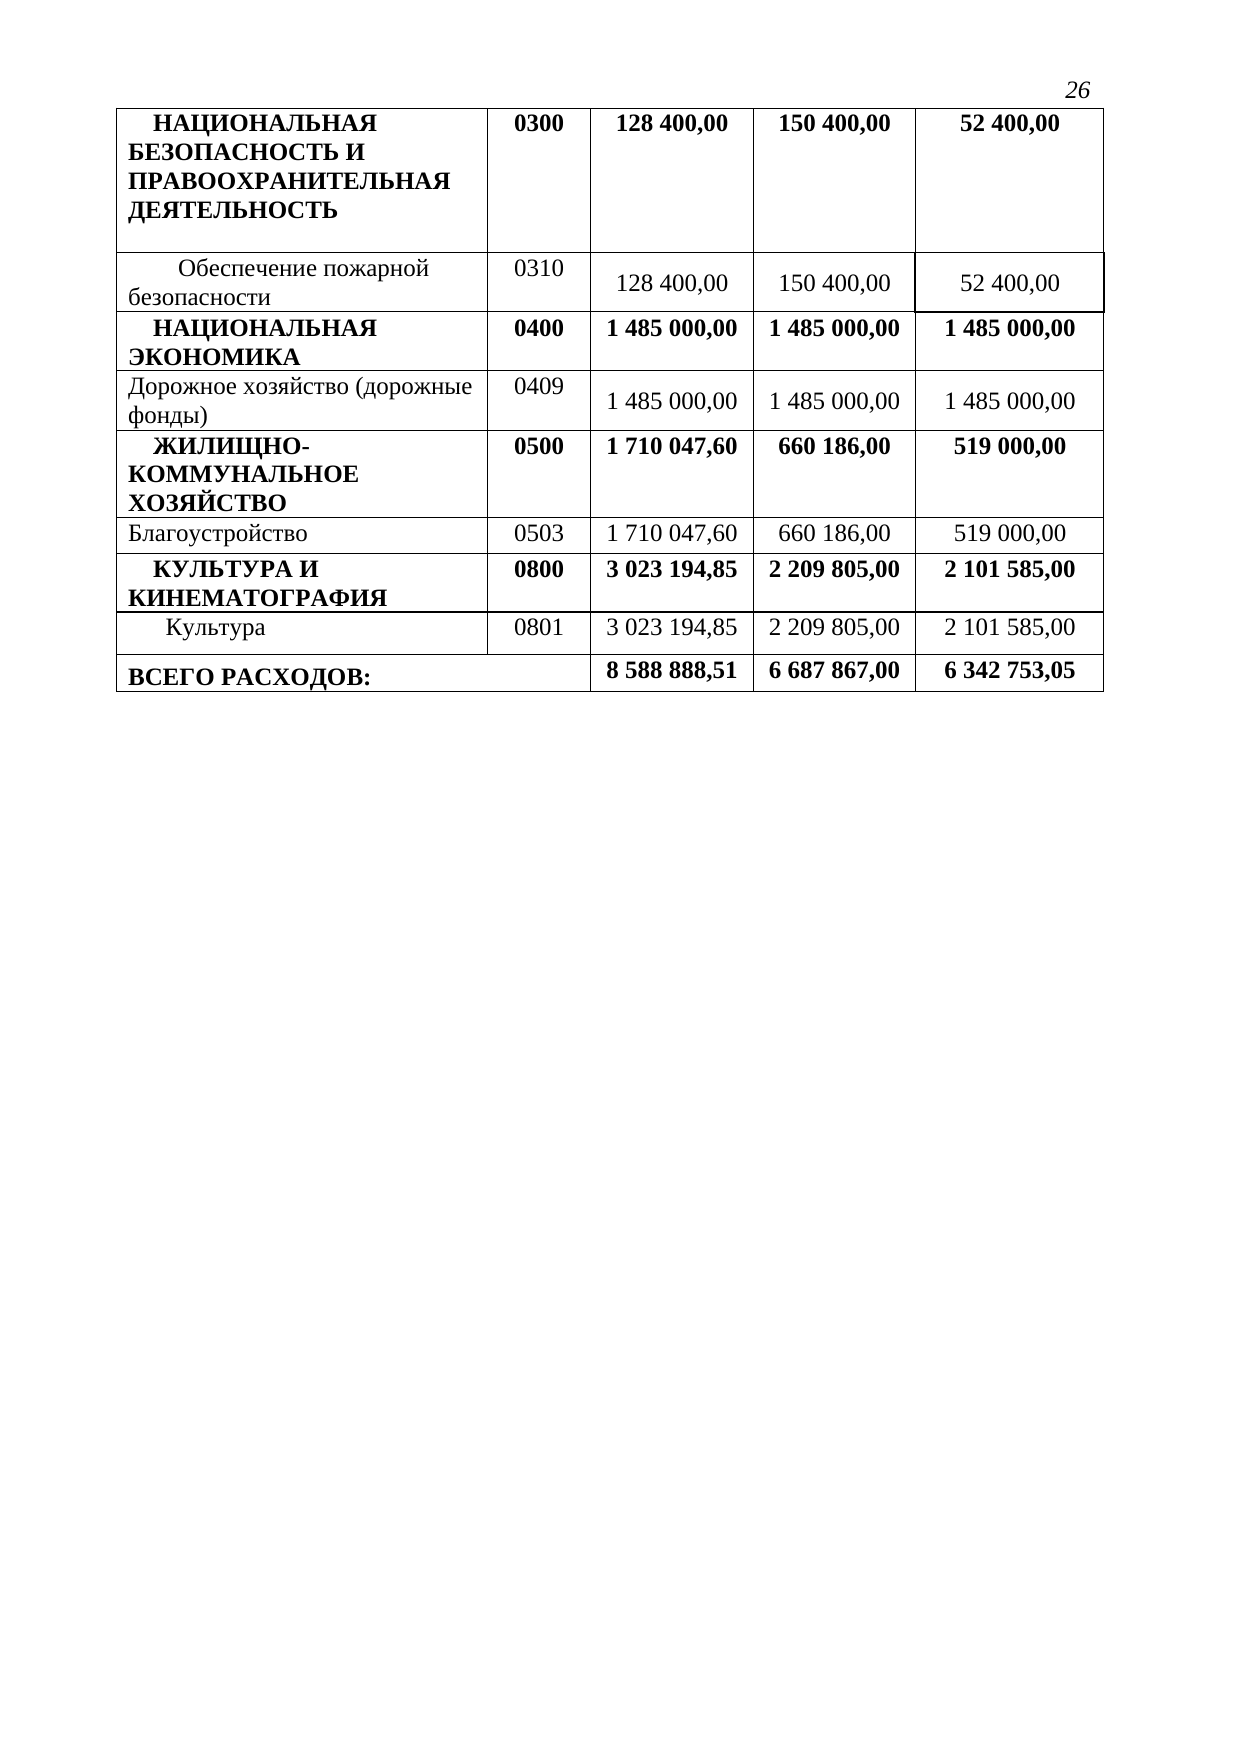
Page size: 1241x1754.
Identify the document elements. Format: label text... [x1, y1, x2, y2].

table_cell ВСЕГО РАСХОДОВ: [117, 655, 590, 691]
table_cell 52 400,00 [916, 253, 1103, 311]
table_cell НАЦИОНАЛЬНАЯ БЕЗОПАСНОСТЬ И ПРАВООХРАНИТЕЛЬНАЯ ДЕЯТЕЛЬНОСТЬ [117, 109, 487, 252]
table_cell 0400 [488, 312, 590, 370]
table_cell 0310 [488, 253, 590, 311]
table_cell 0800 [488, 554, 590, 611]
table_cell Обеспечение пожарной безопасности [117, 253, 487, 311]
table_cell 660 186,00 [754, 431, 915, 517]
table_cell 0300 [488, 109, 590, 252]
table_cell Дорожное хозяйство (дорожные фонды) [117, 371, 487, 430]
table_cell 0409 [488, 371, 590, 430]
table_cell Культура [117, 613, 487, 654]
table_cell 2 101 585,00 [916, 613, 1103, 654]
table_cell 519 000,00 [916, 518, 1103, 553]
table_cell 3 023 194,85 [591, 554, 753, 611]
table_cell 2 101 585,00 [916, 554, 1103, 611]
table_cell 0801 [488, 613, 590, 654]
table_cell 0503 [488, 518, 590, 553]
table_cell 128 400,00 [591, 109, 753, 252]
table_cell 52 400,00 [916, 109, 1103, 252]
table_cell 1 485 000,00 [754, 371, 915, 430]
table_cell 519 000,00 [916, 431, 1103, 517]
table_cell 6 687 867,00 [754, 655, 915, 691]
table_cell 3 023 194,85 [591, 613, 753, 654]
table_cell 1 485 000,00 [591, 371, 753, 430]
table_cell 1 710 047,60 [591, 431, 753, 517]
table_cell 128 400,00 [591, 253, 753, 311]
table_cell Благоустройство [117, 518, 487, 553]
table_cell 150 400,00 [754, 253, 914, 311]
table_cell 1 485 000,00 [591, 312, 753, 370]
table_cell 8 588 888,51 [591, 655, 753, 691]
table_cell 150 400,00 [754, 109, 915, 252]
table_cell 1 710 047,60 [591, 518, 753, 553]
table_cell 1 485 000,00 [916, 313, 1103, 370]
table_cell 1 485 000,00 [754, 312, 915, 370]
table_cell КУЛЬТУРА И КИНЕМАТОГРАФИЯ [117, 554, 487, 611]
table_cell НАЦИОНАЛЬНАЯ ЭКОНОМИКА [117, 312, 487, 370]
table_cell 2 209 805,00 [754, 613, 915, 654]
table_cell 1 485 000,00 [916, 371, 1103, 430]
table_cell 0500 [488, 431, 590, 517]
table_cell 2 209 805,00 [754, 554, 915, 611]
table_cell ЖИЛИЩНО-КОММУНАЛЬНОЕ ХОЗЯЙСТВО [117, 431, 487, 517]
table_cell 6 342 753,05 [916, 655, 1103, 691]
table_cell 660 186,00 [754, 518, 915, 553]
